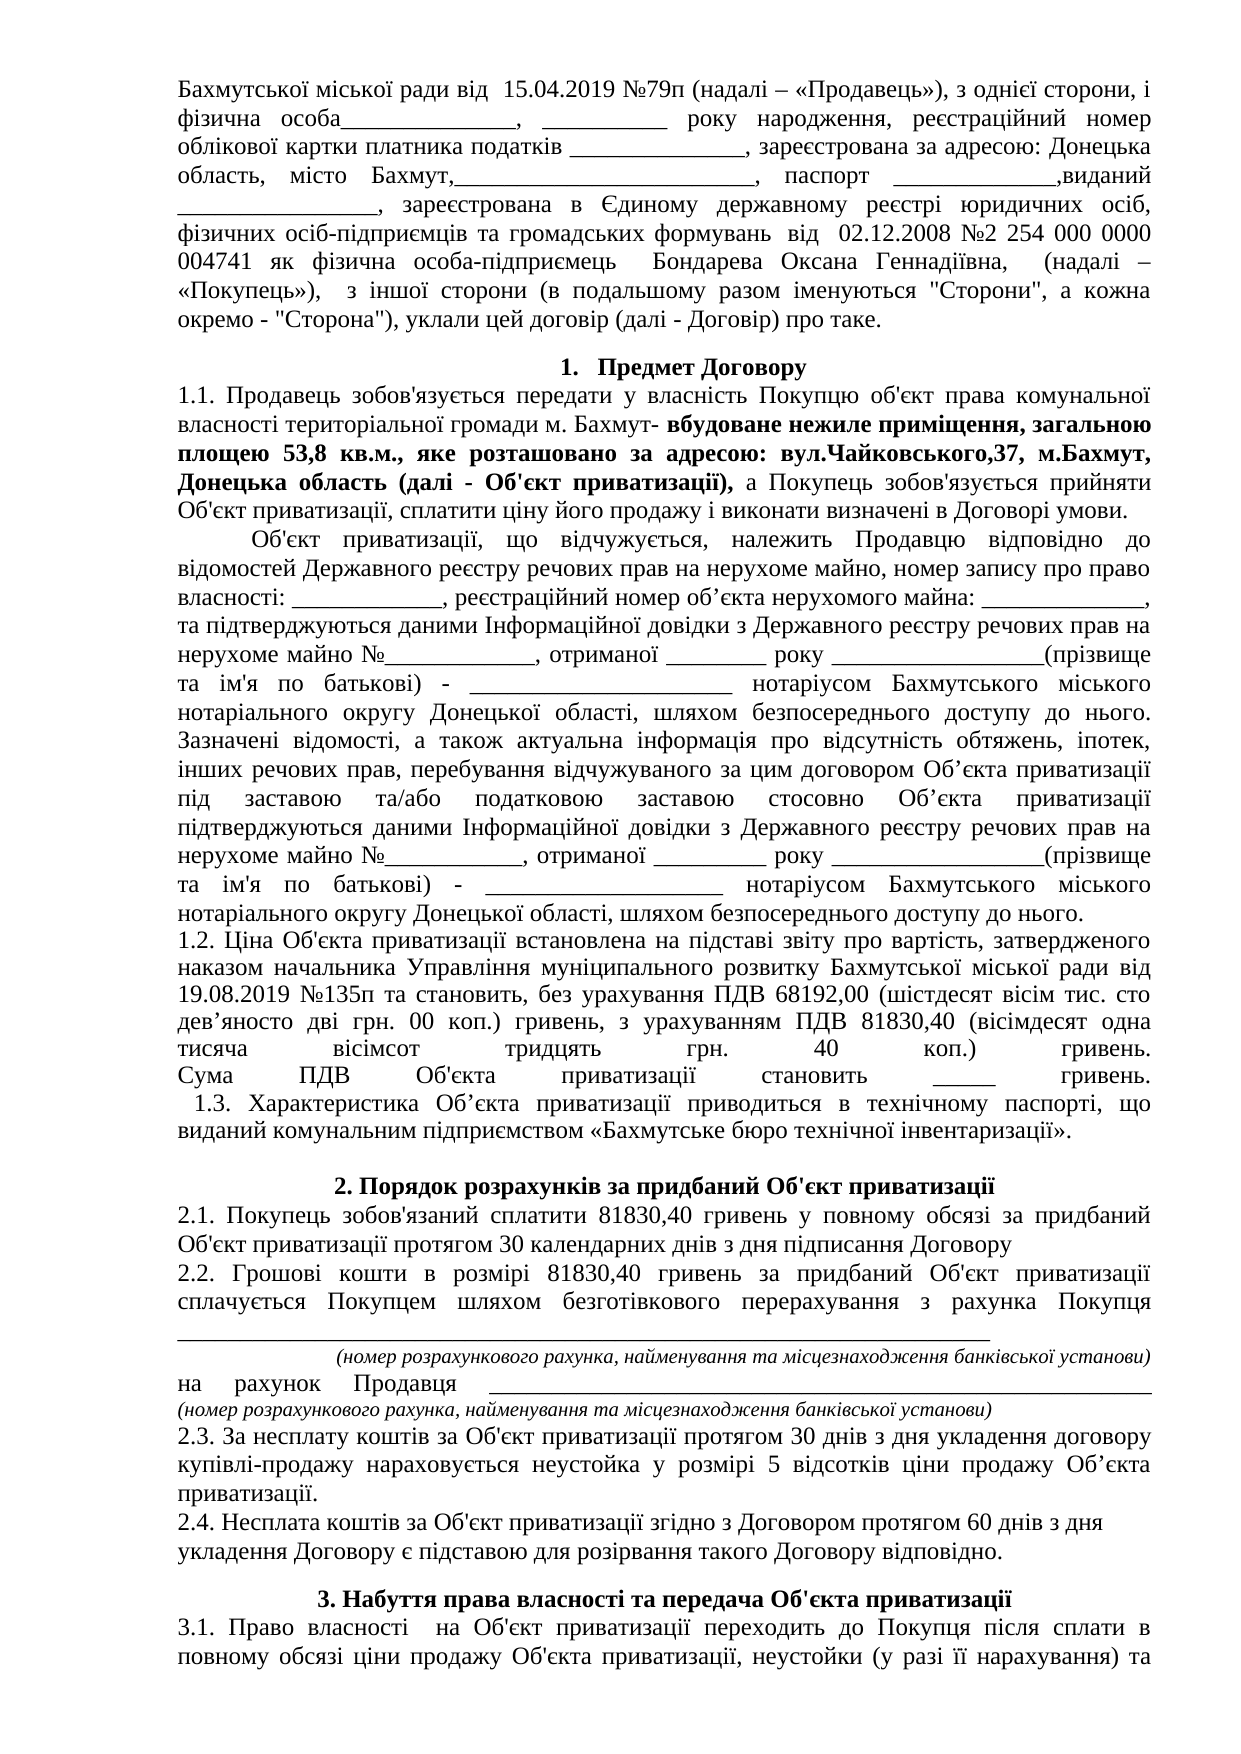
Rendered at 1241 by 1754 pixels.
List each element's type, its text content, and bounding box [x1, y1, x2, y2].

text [177, 74, 1152, 218]
subtitle 3. Набуття права власності та передача Об'єкта приватизації [177, 1584, 1152, 1612]
subtitle Предмет Договору [215, 352, 1152, 381]
subtitle 2. Порядок розрахунків за придбаний Об'єкт приватизації [177, 1171, 1152, 1200]
text 1.1. Продавець зобов'язується передати у власність Покупцю об'єкт права комунальної власності територіальної громади м. Бахмут- вбудоване нежиле приміщення, загальною площею 53,8 кв.м., яке розташовано за адресою: вул.Чайковського,37, м.Бахмут, Донецька область (далі - Об'єкт приватизації), а Покупець зобов'язується прийняти Об'єкт приватизації, сплатити ціну його продажу і виконати визначені в Договорі умови. [177, 381, 1152, 524]
text 1.2. Ціна Об'єкта приватизації встановлена на підставі звіту про вартість, затвердженого наказом начальника Управління муніципального розвитку Бахмутської міської ради від 19.08.2019 №135п та становить, без урахування ПДВ 68192,00 (шістдесят вісім тис. сто дев’яносто дві грн. 00 коп.) гривень, з урахуванням ПДВ 81830,40 (вісімдесят одна тисяча вісімсот тридцять грн. 40 коп.) гривень. Сума ПДВ Об'єкта приватизації становить _____ гривень. 1.3. Характеристика Об’єкта приватизації приводиться в технічному паспорті, що виданий комунальним підприємством «Бахмутське бюро технічної інвентаризації». [177, 927, 1152, 1143]
text 2.2. Грошові кошти в розмірі 81830,40 гривень за придбаний Об'єкт приватизації сплачується Покупцем шляхом безготівкового перерахування з рахунка Покупця _________________________________________________________________ (номер розрахункового рахунка, найменування та місцезнаходження банківської установи) на рахунок Продавця _____________________________________________________ (номер розрахункового рахунка, найменування та місцезнаходження банківської установи) [177, 1258, 1152, 1421]
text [177, 1612, 1152, 1670]
text 2.4. Несплата коштів за Об'єкт приватизації згідно з Договором протягом 60 днів з дня укладення Договору є підставою для розірвання такого Договору відповідно. [177, 1507, 1152, 1564]
text 2.3. За несплату коштів за Об'єкт приватизації протягом 30 днів з дня укладення договору купівлі-продажу нараховується неустойка у розмірі 5 відсотків ціни продажу Об’єкта приватизації. [177, 1421, 1152, 1507]
text 2.1. Покупець зобов'язаний сплатити 81830,40 гривень у повному обсязі за придбаний Об'єкт приватизації протягом 30 календарних днів з дня підписання Договору [177, 1200, 1152, 1258]
text Об'єкт приватизації, що відчужується, належить Продавцю відповідно до відомостей Державного реєстру речових прав на нерухоме майно, номер запису про право власності: ____________, реєстраційний номер об’єкта нерухомого майна: _____________, та підтверджуються даними Інформаційної довідки з Державного реєстру речових прав на нерухоме майно №____________, отриманої ________ року _________________(прізвище та ім'я по батькові) - _____________________ нотаріусом Бахмутського міського нотаріального округу Донецької області, шляхом безпосереднього доступу до нього. Зазначені відомості, а також актуальна інформація про відсутність обтяжень, іпотек, інших речових прав, перебування відчужуваного за цим договором Об’єкта приватизації під заставою та/або податковою заставою стосовно Об’єкта приватизації підтверджуються даними Інформаційної довідки з Державного реєстру речових прав на нерухоме майно №___________, отриманої _________ року _________________(прізвище та ім'я по батькові) - ___________________ нотаріусом Бахмутського міського нотаріального округу Донецької області, шляхом безпосереднього доступу до нього. [177, 524, 1152, 927]
